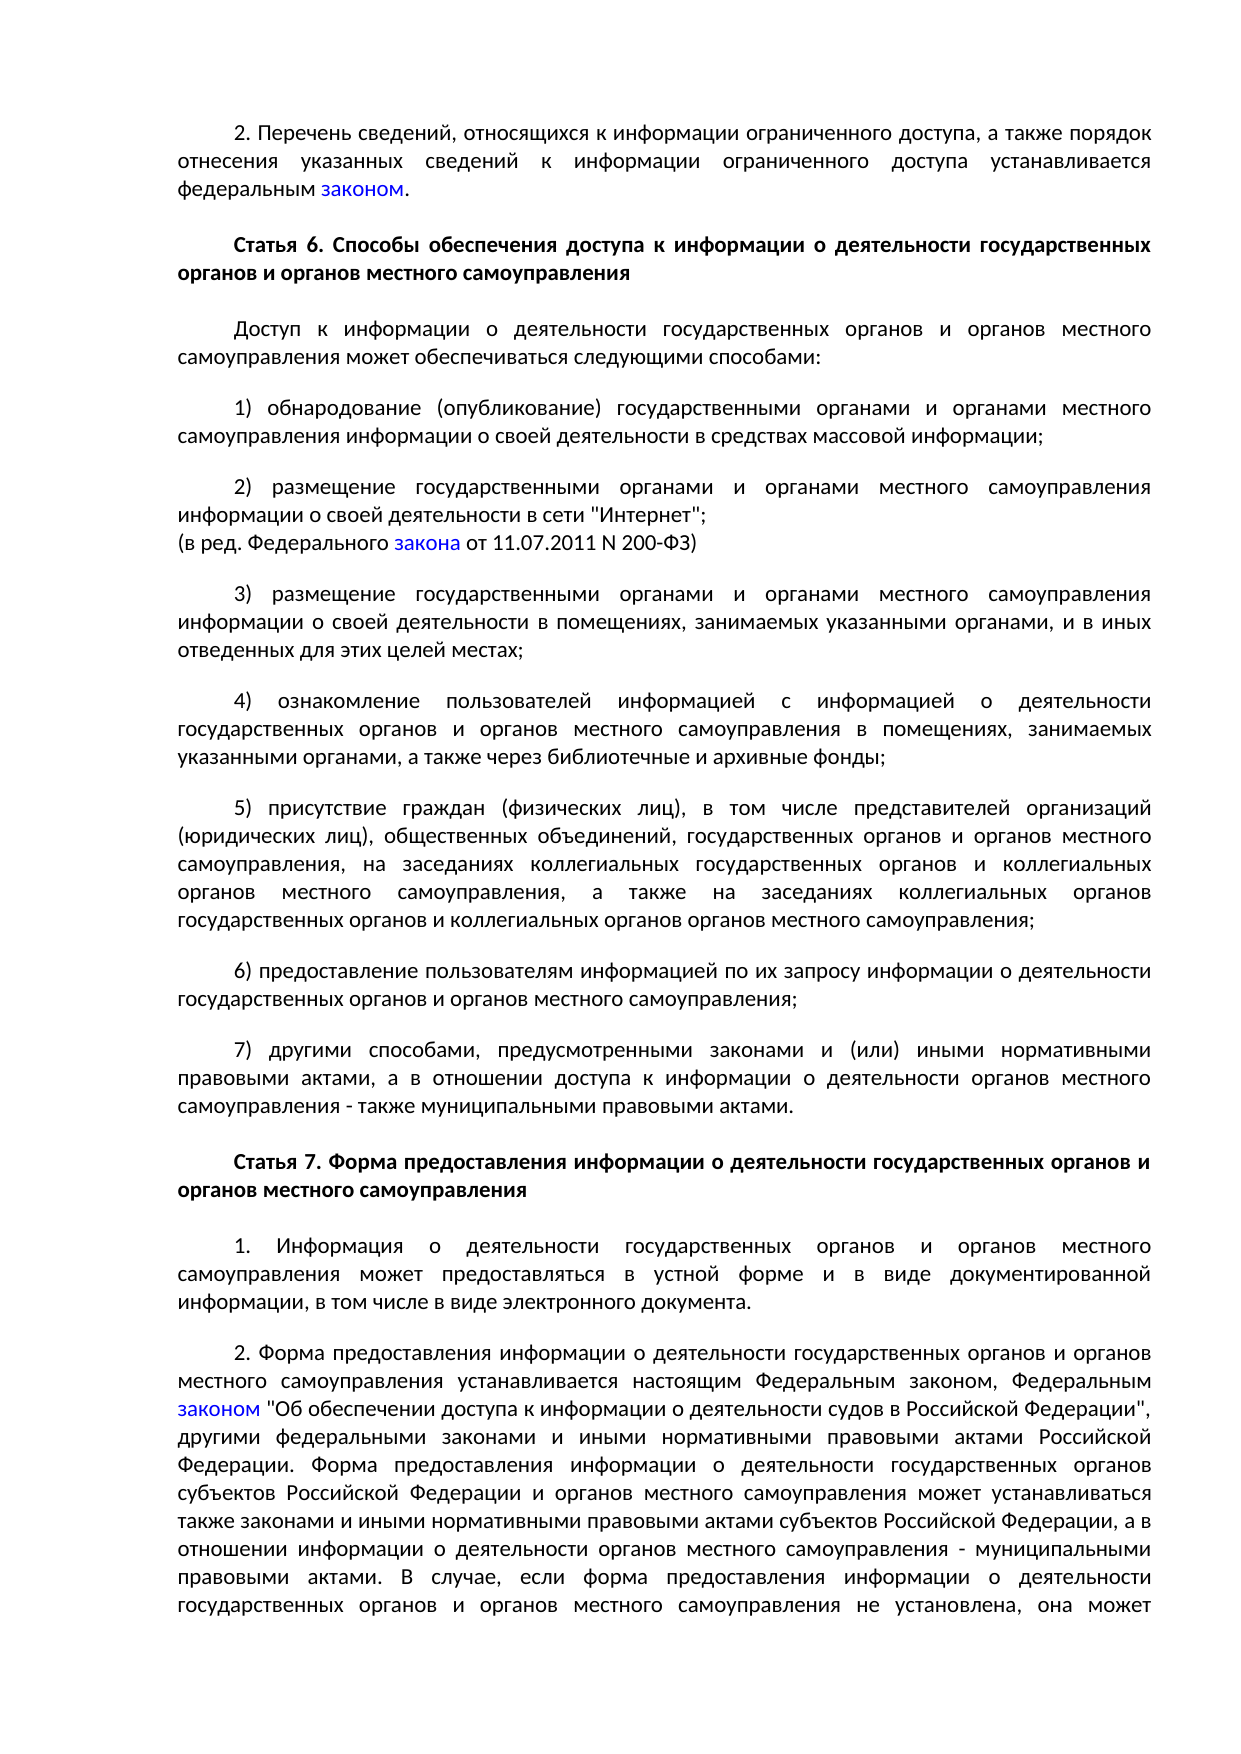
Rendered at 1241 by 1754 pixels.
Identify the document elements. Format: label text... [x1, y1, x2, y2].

text 6) предоставление пользователям информацией по их запросу информации о деятельности государственных органов и органов местного самоуправления; [177, 956, 1152, 1012]
text (в ред. Федерального закона от 11.07.2011 N 200-ФЗ) [177, 528, 1152, 556]
title Статья 7. Форма предоставления информации о деятельности государственных органов и органов местного самоуправления [177, 1147, 1152, 1203]
text 4) ознакомление пользователей информацией с информацией о деятельности государственных органов и органов местного самоуправления в помещениях, занимаемых указанными органами, а также через библиотечные и архивные фонды; [177, 686, 1152, 770]
text 7) другими способами, предусмотренными законами и (или) иными нормативными правовыми актами, а в отношении доступа к информации о деятельности органов местного самоуправления - также муниципальными правовыми актами. [177, 1035, 1152, 1119]
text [177, 1338, 1152, 1618]
text Доступ к информации о деятельности государственных органов и органов местного самоуправления может обеспечиваться следующими способами: [177, 314, 1152, 370]
text 2. Перечень сведений, относящихся к информации ограниченного доступа, а также порядок отнесения указанных сведений к информации ограниченного доступа устанавливается федеральным законом. [177, 118, 1152, 202]
text 5) присутствие граждан (физических лиц), в том числе представителей организаций (юридических лиц), общественных объединений, государственных органов и органов местного самоуправления, на заседаниях коллегиальных государственных органов и коллегиальных органов местного самоуправления, а также на заседаниях коллегиальных органов государственных органов и коллегиальных органов органов местного самоуправления; [177, 793, 1152, 933]
title Статья 6. Способы обеспечения доступа к информации о деятельности государственных органов и органов местного самоуправления [177, 230, 1152, 286]
text 3) размещение государственными органами и органами местного самоуправления информации о своей деятельности в помещениях, занимаемых указанными органами, и в иных отведенных для этих целей местах; [177, 579, 1152, 663]
text 1. Информация о деятельности государственных органов и органов местного самоуправления может предоставляться в устной форме и в виде документированной информации, в том числе в виде электронного документа. [177, 1231, 1152, 1315]
text 1) обнародование (опубликование) государственными органами и органами местного самоуправления информации о своей деятельности в средствах массовой информации; [177, 393, 1152, 449]
text 2) размещение государственными органами и органами местного самоуправления информации о своей деятельности в сети "Интернет"; [177, 472, 1152, 528]
